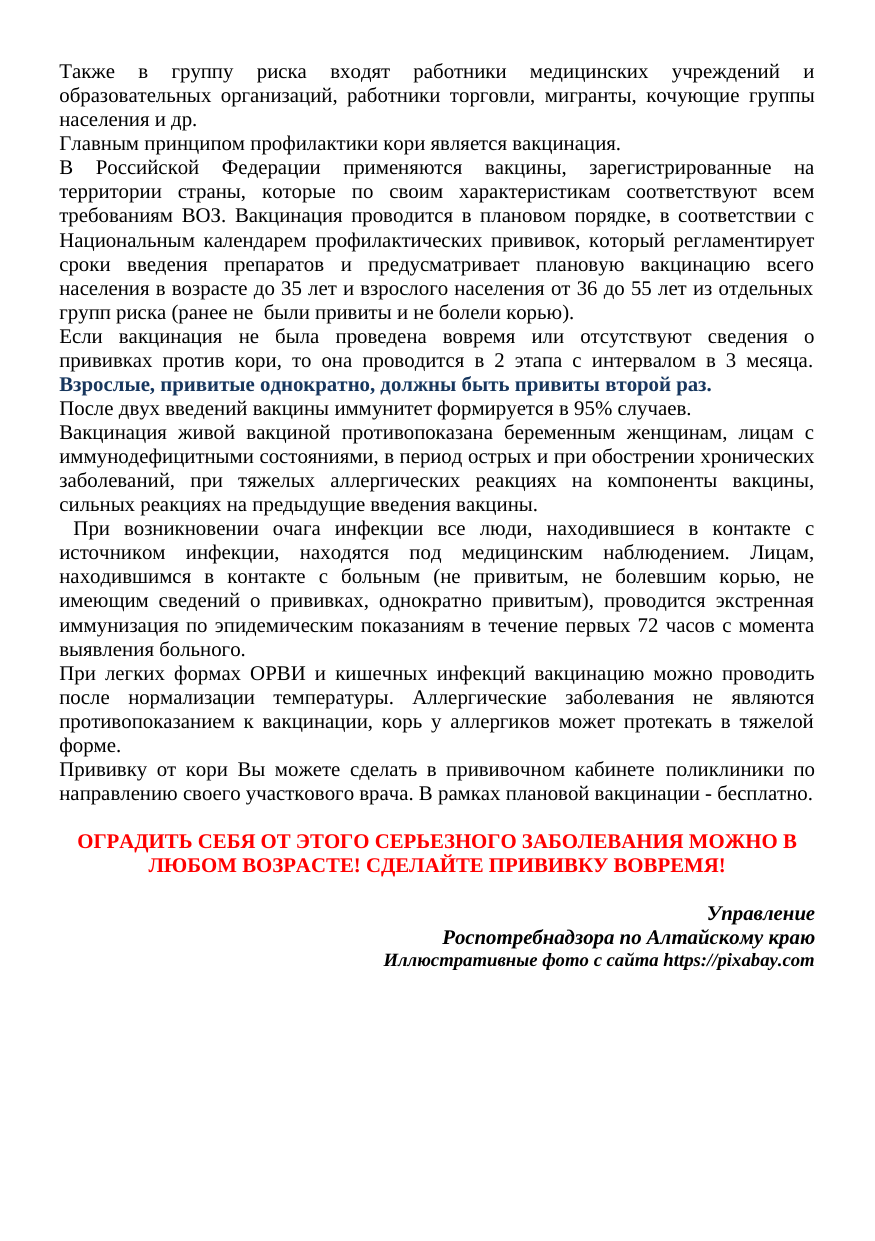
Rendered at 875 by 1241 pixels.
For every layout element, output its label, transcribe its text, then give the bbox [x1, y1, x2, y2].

text Иллюстративные фото с сайта https://pixabay.com [59, 949, 815, 971]
text Также в группу риска входят работники медицинских учреждений и образовательных организаций, работники торговли, мигранты, кочующие группы населения и др. [59, 59, 815, 131]
text В Российской Федерации применяются вакцины, зарегистрированные на территории страны, которые по своим характеристикам соответствуют всем требованиям ВОЗ. Вакцинация проводится в плановом порядке, в соответствии с Национальным календарем профилактических прививок, который регламентирует сроки введения препаратов и предусматривает плановую вакцинацию всего населения в возрасте до 35 лет и взрослого населения от 36 до 55 лет из отдельных групп риска (ранее не были привиты и не болели корью). [59, 155, 815, 324]
text Главным принципом профилактики кори является вакцинация. [59, 131, 815, 155]
text При легких формах ОРВИ и кишечных инфекций вакцинацию можно проводить после нормализации температуры. Аллергические заболевания не являются противопоказанием к вакцинации, корь у аллергиков может протекать в тяжелой форме. [59, 661, 815, 757]
text ОГРАДИТЬ СЕБЯ ОТ ЭТОГО СЕРЬЕЗНОГО ЗАБОЛЕВАНИЯ МОЖНО В ЛЮБОМ ВОЗРАСТЕ! СДЕЛАЙТЕ ПРИВИВКУ ВОВРЕМЯ! [59, 829, 815, 877]
text Прививку от кори Вы можете сделать в прививочном кабинете поликлиники по направлению своего участкового врача. В рамках плановой вакцинации - бесплатно. [59, 757, 815, 805]
text Управление [59, 901, 815, 925]
text При возникновении очага инфекции все люди, находившиеся в контакте с источником инфекции, находятся под медицинским наблюдением. Лицам, находившимся в контакте с больным (не привитым, не болевшим корью, не имеющим сведений о прививках, однократно привитым), проводится экстренная иммунизация по эпидемическим показаниям в течение первых 72 часов с момента выявления больного. [59, 516, 815, 661]
text Роспотребнадзора по Алтайскому краю [59, 925, 815, 949]
text После двух введений вакцины иммунитет формируется в 95% случаев. [59, 396, 815, 420]
text Если вакцинация не была проведена вовремя или отсутствуют сведения о прививках против кори, то она проводится в 2 этапа с интервалом в 3 месяца. Взрослые, привитые однократно, должны быть привиты второй раз. [59, 324, 815, 396]
text Вакцинация живой вакциной противопоказана беременным женщинам, лицам с иммунодефицитными состояниями, в период острых и при обострении хронических заболеваний, при тяжелых аллергических реакциях на компоненты вакцины, сильных реакциях на предыдущие введения вакцины. [59, 420, 815, 516]
